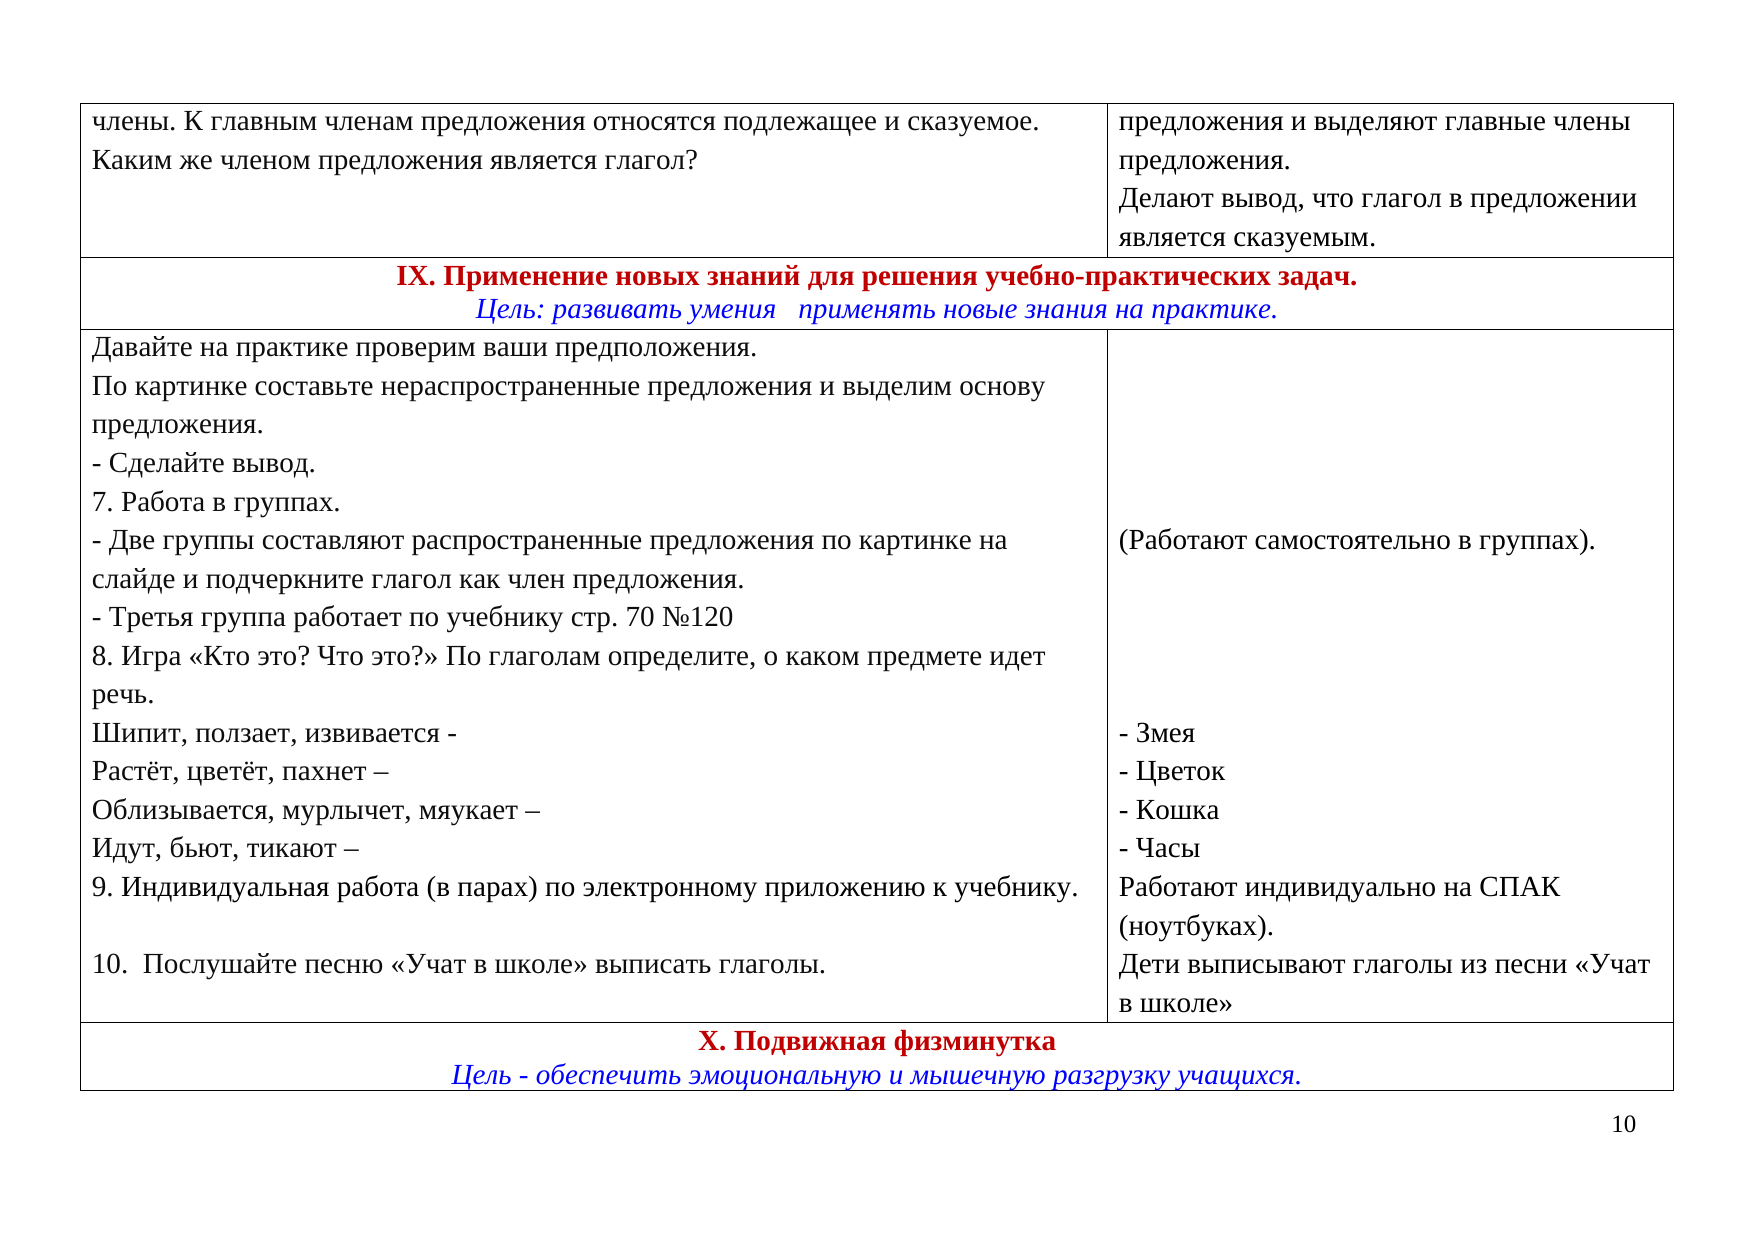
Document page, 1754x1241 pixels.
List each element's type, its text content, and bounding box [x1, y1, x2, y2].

table_cell X. Подвижная физминутка Цель - обеспечить эмоциональную и мышечную разгрузку учащихся. [81, 1023, 1673, 1090]
table_cell (Работают самостоятельно в группах). - Змея - Цветок - Кошка - Часы Работают индивидуально на СПАК (ноутбуках). Дети выписывают глаголы из песни «Учат в школе» [1108, 330, 1673, 1022]
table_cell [1108, 104, 1673, 257]
table_cell IX. Применение новых знаний для решения учебно-практических задач. Цель: развивать умения применять новые знания на практике. [81, 258, 1673, 328]
table_cell Давайте на практике проверим ваши предположения. По картинке составьте нераспространенные предложения и выделим основу предложения. - Сделайте вывод. 7. Работа в группах. - Две группы составляют распространенные предложения по картинке на слайде и подчеркните глагол как член предложения. - Третья группа работает по учебнику стр. 70 №120 8. Игра «Кто это? Что это?» По глаголам определите, о каком предмете идет речь. Шипит, ползает, извивается - Растёт, цветёт, пахнет – Облизывается, мурлычет, мяукает – Идут, бьют, тикают – 9. Индивидуальная работа (в парах) по электронному приложению к учебнику. 10. Послушайте песню «Учат в школе» выписать глаголы. [81, 330, 1107, 1022]
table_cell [81, 104, 1107, 257]
